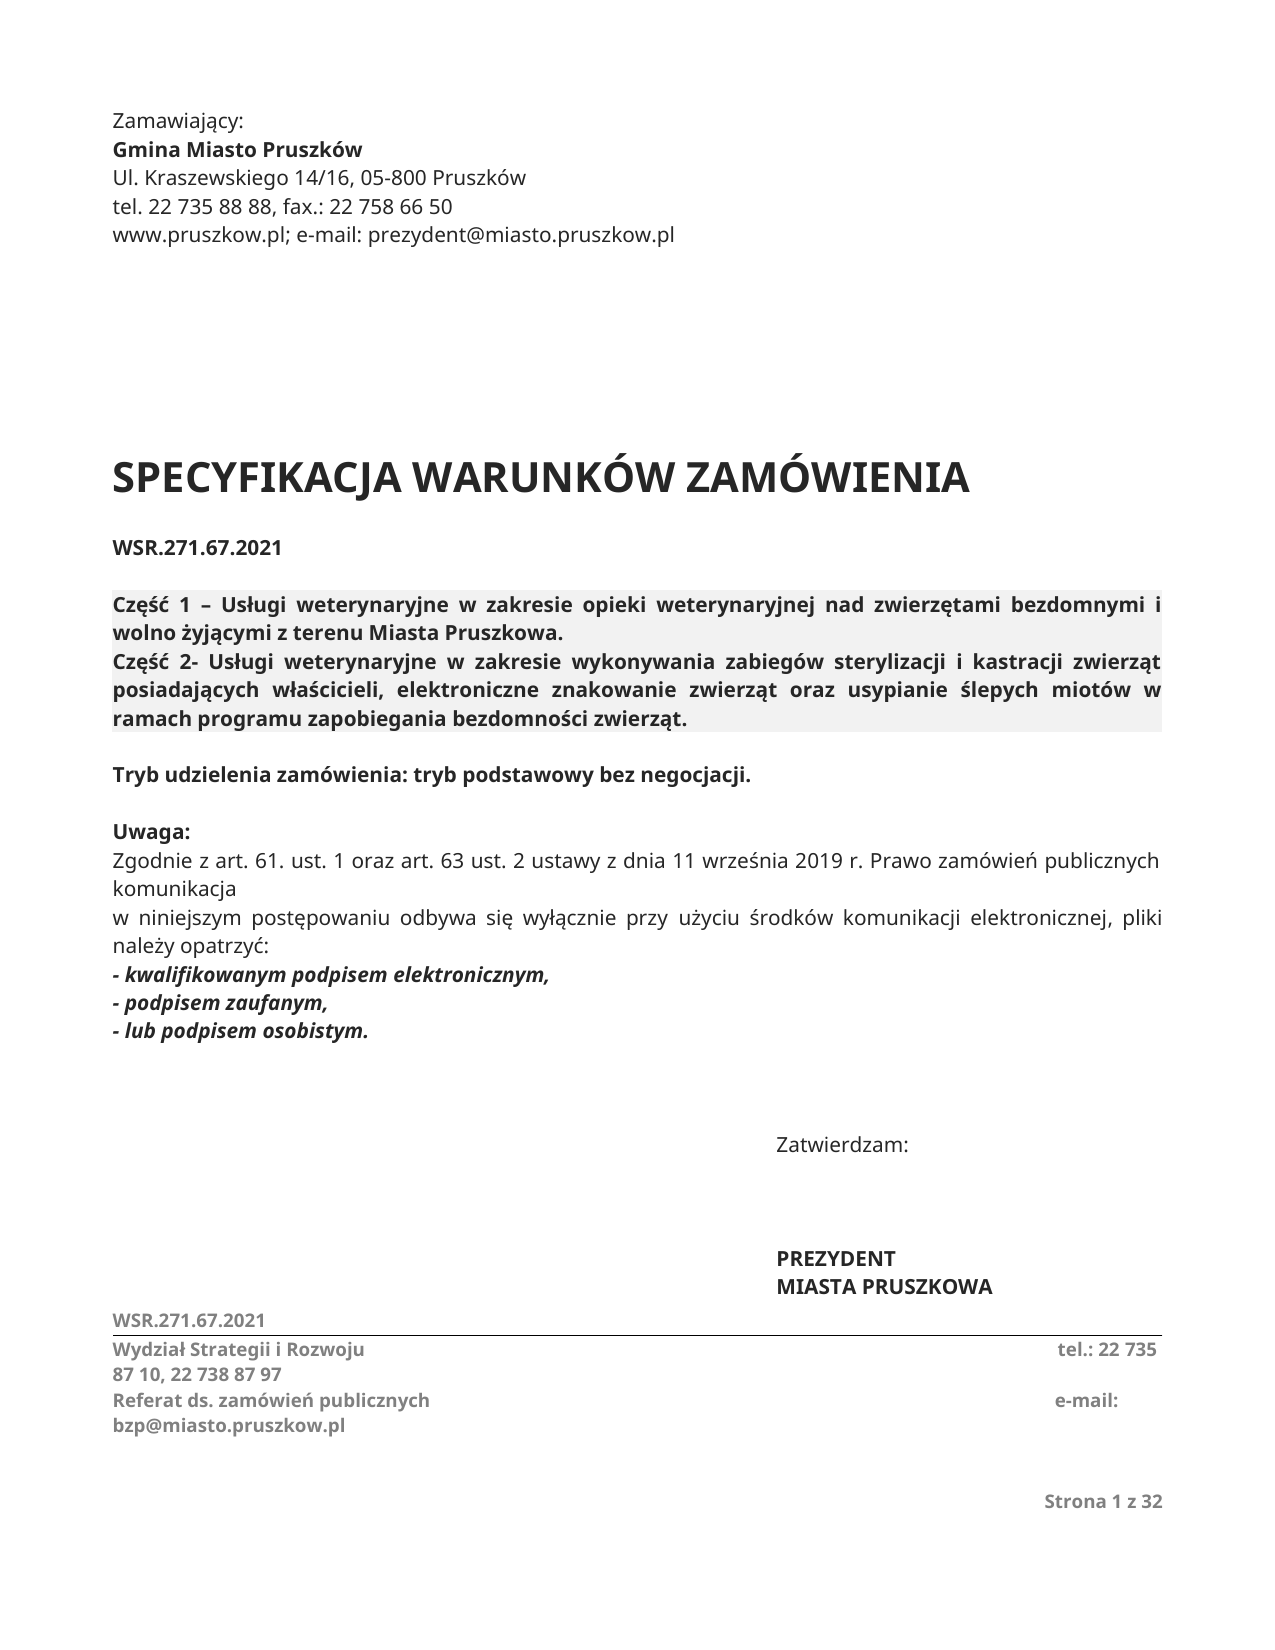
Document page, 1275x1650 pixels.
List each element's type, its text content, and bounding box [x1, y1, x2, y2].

text Część 1 – Usługi weterynaryjne w zakresie opieki weterynaryjnej nad zwierzętami bezdomnymi i wolno żyjącymi z terenu Miasta Pruszkowa. [112, 590, 1162, 647]
text Uwaga: [112, 817, 1162, 846]
text - kwalifikowanym podpisem elektronicznym, [112, 960, 1162, 988]
text www.pruszkow.pl; e-mail: prezydent@miasto.pruszkow.pl [112, 220, 1162, 249]
text w niniejszym postępowaniu odbywa się wyłącznie przy użyciu środków komunikacji elektronicznej, pliki należy opatrzyć: [112, 903, 1162, 960]
text Część 2- Usługi weterynaryjne w zakresie wykonywania zabiegów sterylizacji i kastracji zwierząt posiadających właścicieli, elektroniczne znakowanie zwierząt oraz usypianie ślepych miotów w ramach programu zapobiegania bezdomności zwierząt. [112, 647, 1162, 732]
text Zamawiający: [112, 107, 1162, 135]
text - podpisem zaufanym, [112, 988, 1162, 1017]
text WSR.271.67.2021 [112, 533, 1162, 562]
text Gmina Miasto Pruszków [112, 135, 1162, 163]
text SPECYFIKACJA WARUNKÓW ZAMÓWIENIA [112, 448, 1162, 505]
text PREZYDENT [702, 1244, 1162, 1272]
text Zatwierdzam: [702, 1130, 1162, 1158]
text Ul. Kraszewskiego 14/16, 05-800 Pruszków [112, 163, 1162, 192]
text MIASTA PRUSZKOWA [702, 1272, 1162, 1301]
text Zgodnie z art. 61. ust. 1 oraz art. 63 ust. 2 ustawy z dnia 11 września 2019 r. Prawo zamówień publicznych komunikacja [112, 846, 1162, 903]
text tel. 22 735 88 88, fax.: 22 758 66 50 [112, 192, 1162, 220]
text Tryb udzielenia zamówienia: tryb podstawowy bez negocjacji. [112, 761, 1162, 789]
text - lub podpisem osobistym. [112, 1017, 1162, 1045]
